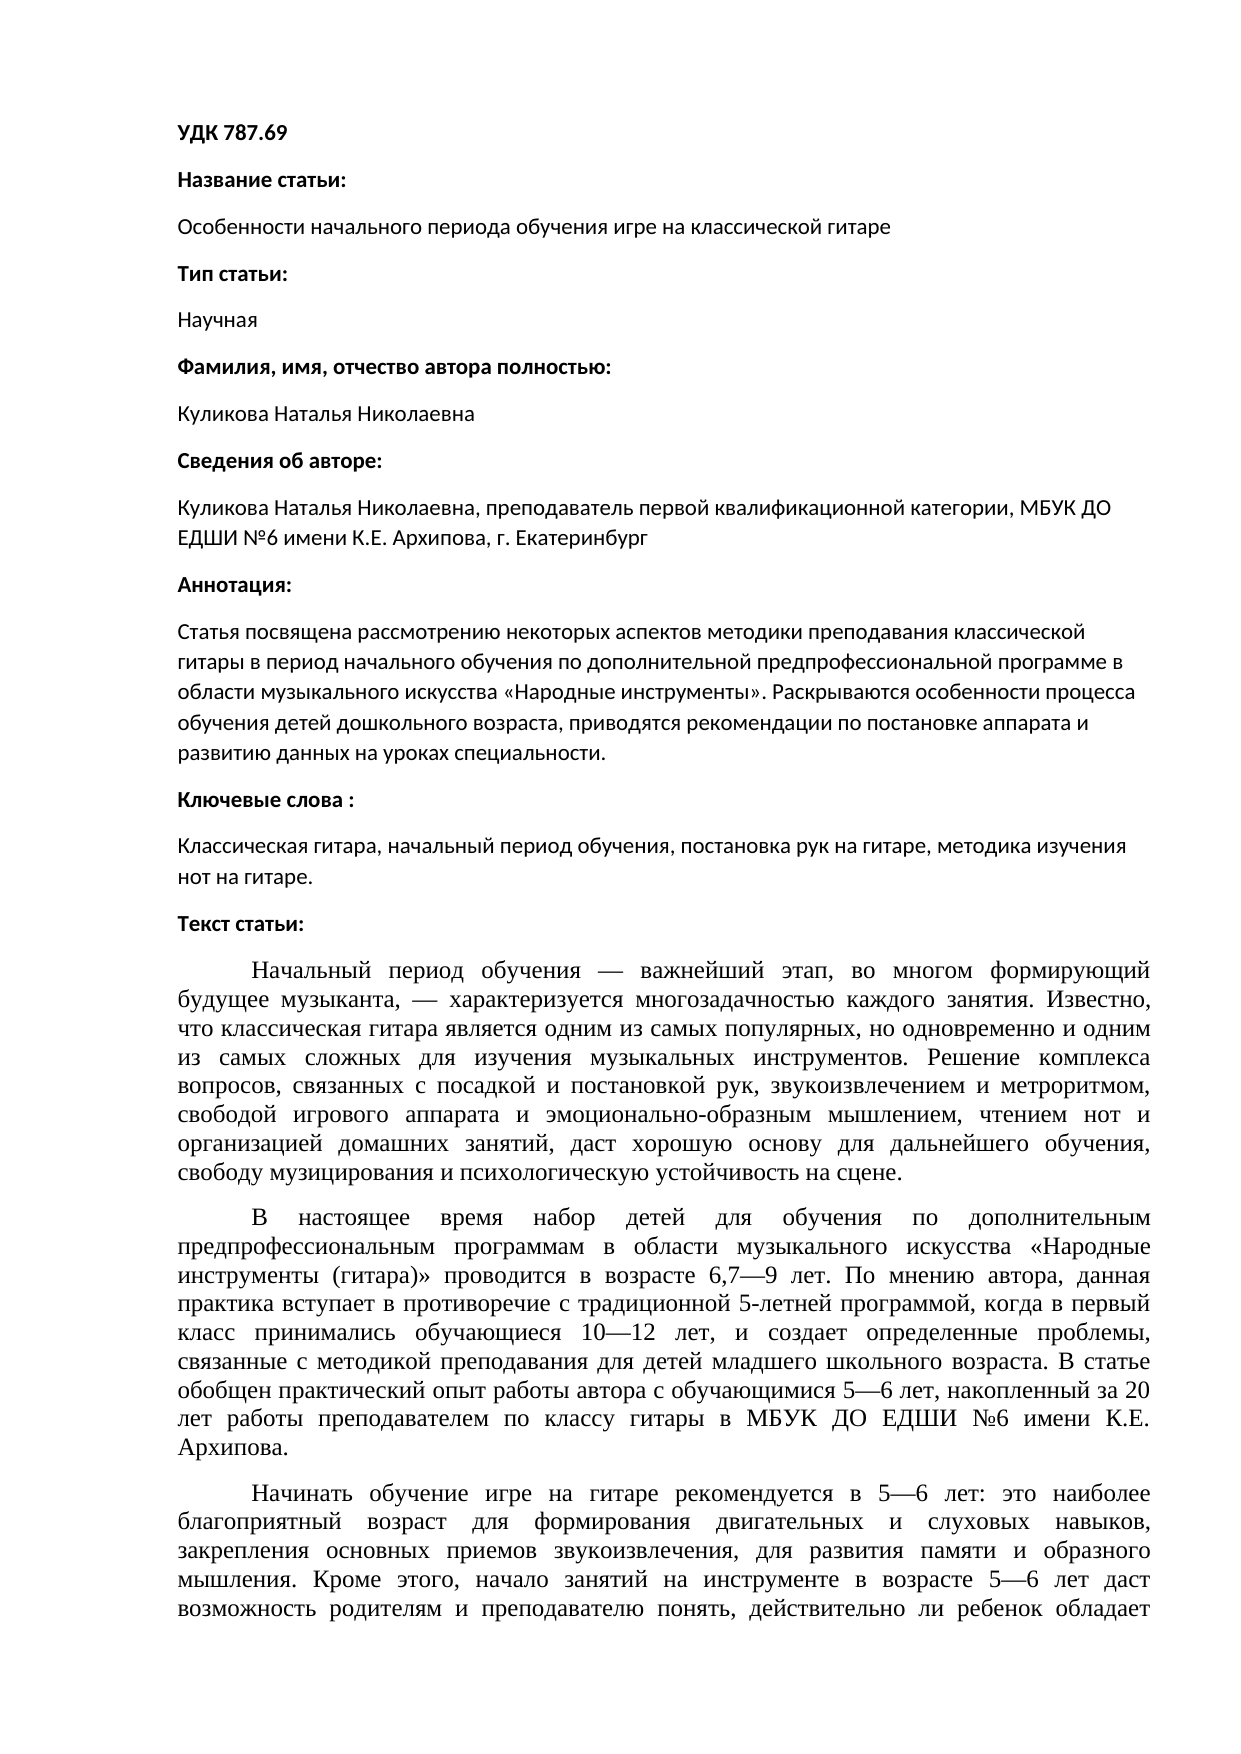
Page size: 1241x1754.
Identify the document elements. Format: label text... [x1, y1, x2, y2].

text Аннотация: [177, 570, 1152, 598]
text Научная [177, 306, 1152, 334]
text Фамилия, имя, отчество автора полностью: [177, 352, 1152, 381]
text Куликова Наталья Николаевна, преподаватель первой квалификационной категории, МБУК ДО ЕДШИ №6 имени К.Е. Архипова, г. Екатеринбург [177, 493, 1152, 551]
text Название статьи: [177, 165, 1152, 193]
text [177, 1478, 1152, 1621]
text Куликова Наталья Николаевна [177, 399, 1152, 427]
text В настоящее время набор детей для обучения по дополнительным предпрофессиональным программам в области музыкального искусства «Народные инструменты (гитара)» проводится в возрасте 6,7—9 лет. По мнению автора, данная практика вступает в противоречие с традиционной 5-летней программой, когда в первый класс принимались обучающиеся 10—12 лет, и создает определенные проблемы, связанные с методикой преподавания для детей младшего школьного возраста. В статье обобщен практический опыт работы автора с обучающимися 5—6 лет, накопленный за 20 лет работы преподавателем по классу гитары в МБУК ДО ЕДШИ №6 имени К.Е. Архипова. [177, 1202, 1152, 1461]
text Тип статьи: [177, 259, 1152, 287]
text Классическая гитара, начальный период обучения, постановка рук на гитаре, методика изучения нот на гитаре. [177, 832, 1152, 890]
text Текст статьи: [177, 909, 1152, 937]
text Сведения об авторе: [177, 446, 1152, 474]
text Начальный период обучения — важнейший этап, во многом формирующий будущее музыканта, — характеризуется многозадачностью каждого занятия. Известно, что классическая гитара является одним из самых популярных, но одновременно и одним из самых сложных для изучения музыкальных инструментов. Решение комплекса вопросов, связанных с посадкой и постановкой рук, звукоизвлечением и метроритмом, свободой игрового аппарата и эмоционально-образным мышлением, чтением нот и организацией домашних занятий, даст хорошую основу для дальнейшего обучения, свободу музицирования и психологическую устойчивость на сцене. [177, 956, 1152, 1186]
text УДК 787.69 [177, 118, 1152, 146]
text Статья посвящена рассмотрению некоторых аспектов методики преподавания классической гитары в период начального обучения по дополнительной предпрофессиональной программе в области музыкального искусства «Народные инструменты». Раскрываются особенности процесса обучения детей дошкольного возраста, приводятся рекомендации по постановке аппарата и развитию данных на уроках специальности. [177, 617, 1152, 766]
text Особенности начального периода обучения игре на классической гитаре [177, 212, 1152, 240]
text Ключевые слова : [177, 785, 1152, 813]
